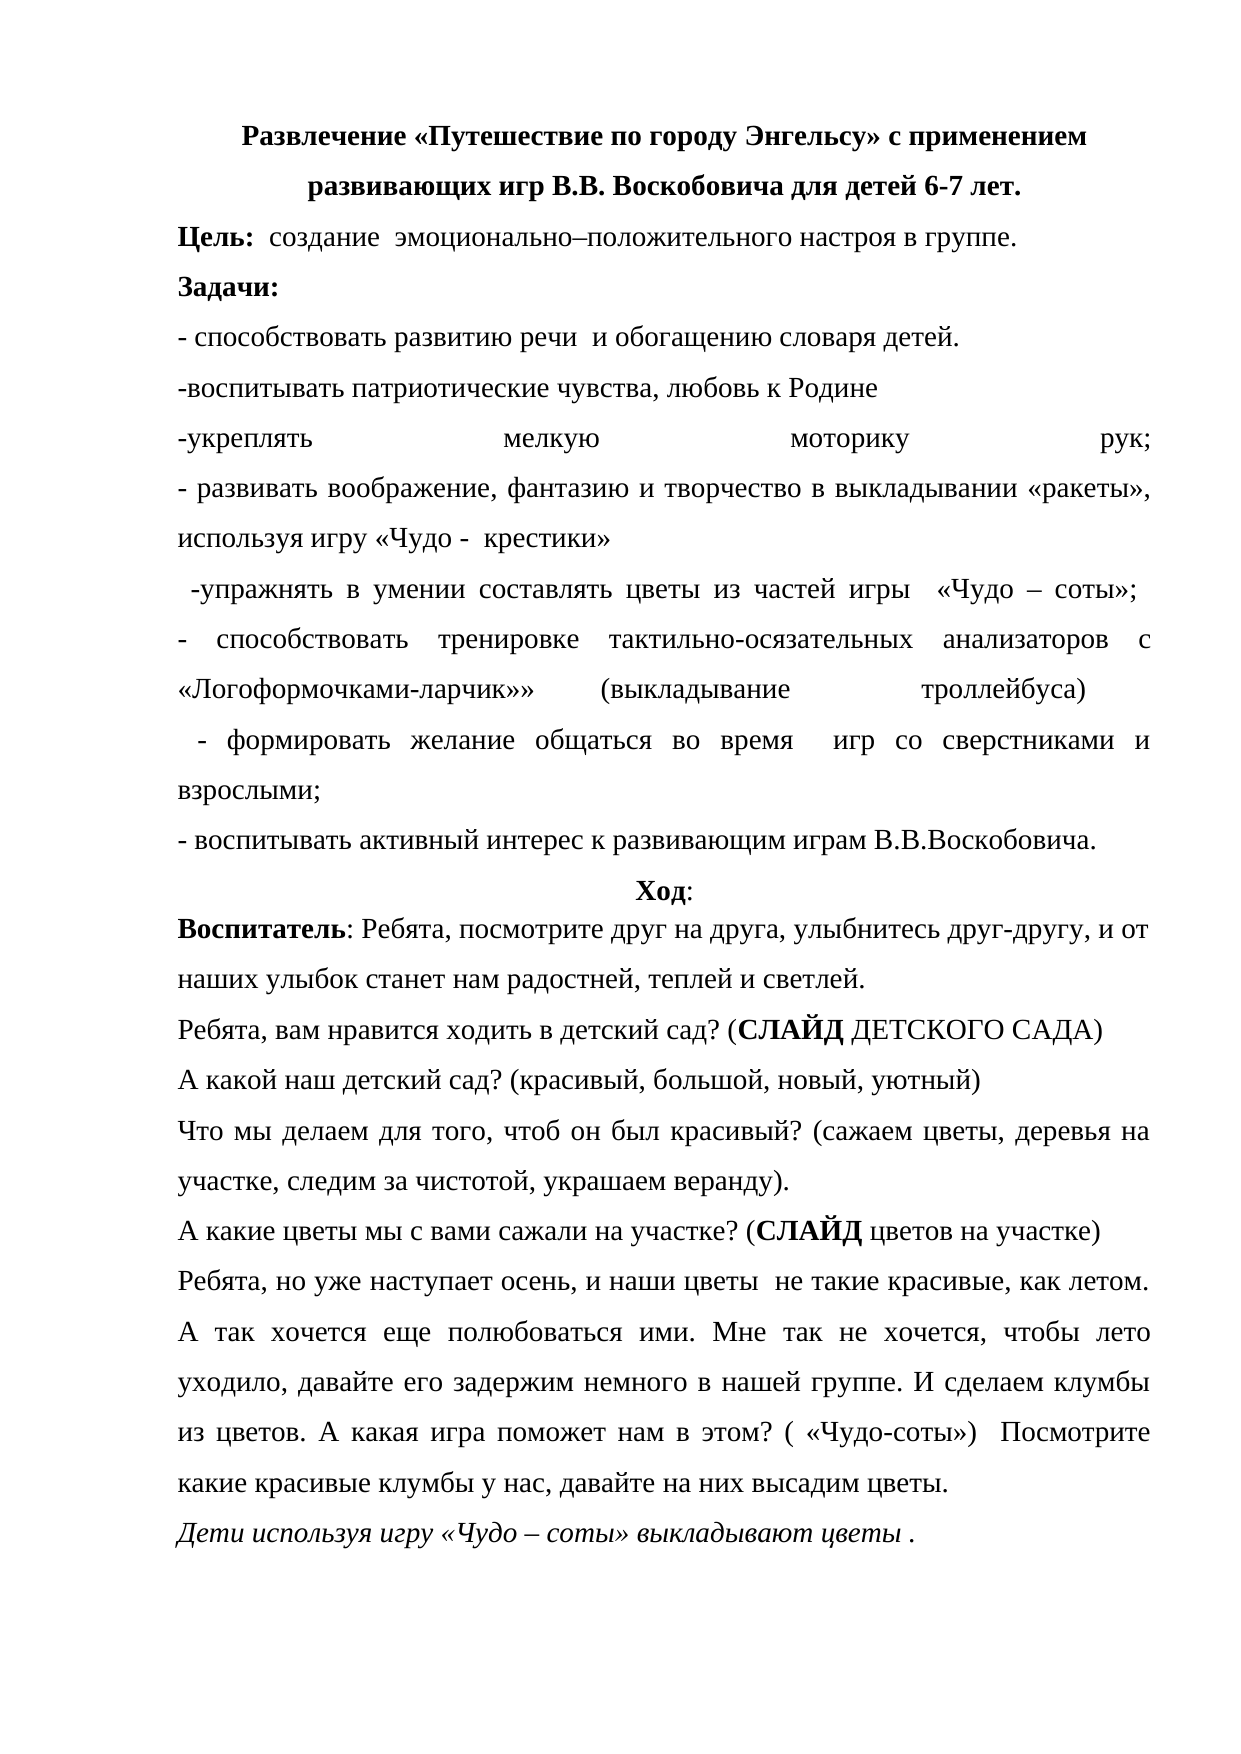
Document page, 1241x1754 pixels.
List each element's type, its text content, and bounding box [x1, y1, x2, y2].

text А какой наш детский сад? (красивый, большой, новый, уютный) [177, 1062, 1152, 1096]
text - способствовать развитию речи и обогащению словаря детей. [177, 319, 1152, 353]
text Ребята, вам нравится ходить в детский сад? (СЛАЙД ДЕТСКОГО САДА) [177, 1012, 1152, 1046]
text Ход: [177, 873, 1152, 906]
text Воспитатель: Ребята, посмотрите друг на друга, улыбнитесь друг-другу, и от наших улыбок станет нам радостней, теплей и светлей. [177, 911, 1152, 995]
text -воспитывать патриотические чувства, любовь к Родине [177, 370, 1152, 403]
text Ребята, но уже наступает осень, и наши цветы не такие красивые, как летом. А так хочется еще полюбоваться ими. Мне так не хочется, чтобы лето уходило, давайте его задержим немного в нашей группе. И сделаем клумбы из цветов. А какая игра поможет нам в этом? ( «Чудо-соты») Посмотрите какие красивые клумбы у нас, давайте на них высадим цветы. [177, 1263, 1152, 1498]
text А какие цветы мы с вами сажали на участке? (СЛАЙД цветов на участке) [177, 1213, 1152, 1247]
text Дети используя игру «Чудо – соты» выкладывают цветы . [177, 1515, 1152, 1549]
text Что мы делаем для того, чтоб он был красивый? (сажаем цветы, деревья на участке, следим за чистотой, украшаем веранду). [177, 1113, 1152, 1196]
text -укреплять мелкую моторику рук; - развивать воображение, фантазию и творчество в выкладывании «ракеты», используя игру «Чудо - крестики» [177, 420, 1152, 554]
text Развлечение «Путешествие по городу Энгельсу» с применением развивающих игр В.В. Воскобовича для детей 6-7 лет. [177, 118, 1152, 202]
text -упражнять в умении составлять цветы из частей игры «Чудо – соты»; - способствовать тренировке тактильно-осязательных анализаторов с «Логоформочками-ларчик»» (выкладывание троллейбуса) - формировать желание общаться во время игр со сверстниками и взрослыми; - воспитывать активный интерес к развивающим играм В.В.Воскобовича. [177, 571, 1152, 856]
text Цель: создание эмоционально–положительного настроя в группе. Задачи: [177, 219, 1152, 303]
